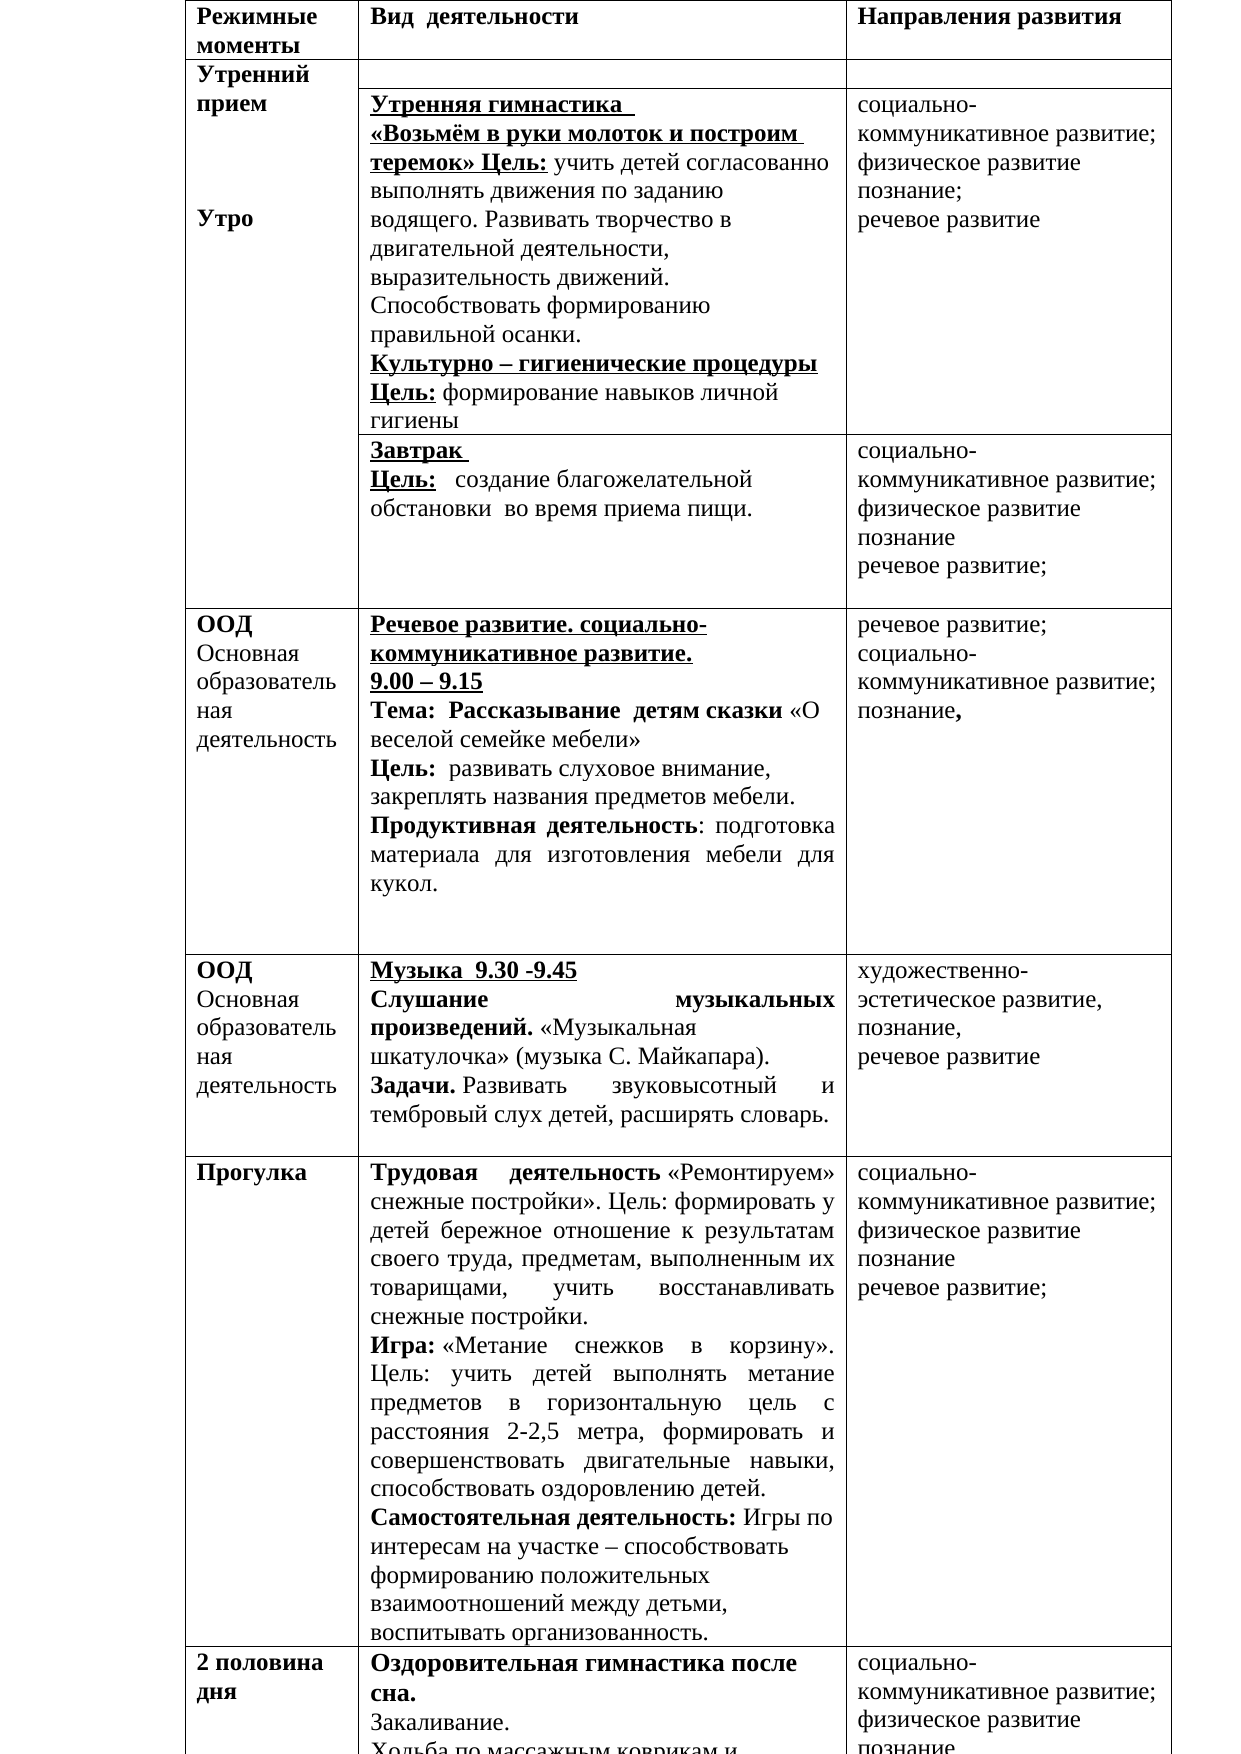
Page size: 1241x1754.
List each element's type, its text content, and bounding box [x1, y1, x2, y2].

table_cell [1160, 60, 1171, 88]
table_cell Прогулка [186, 1157, 358, 1646]
table_cell Музыка 9.30 -9.45 Слушание музыкальных произведений. «Музыкальная шкатулочка» (музыка С. Майкапара). Задачи. Развивать звуковысотный и тембровый слух детей, расширять словарь. [359, 955, 846, 1156]
table_cell [847, 60, 857, 88]
table_cell 2 половина дня [186, 1647, 358, 1754]
table_header Режимные моменты [186, 1, 358, 58]
table_header Направления развития [847, 1, 1171, 58]
table_cell Оздоровительная гимнастика после сна. Закаливание. Ходьба по массажным коврикам и «дорожкам здоровья» С/р игра «Семья». Цель: используя метод косвенного руководства, предлагать детям обыграть различные ситуации, события, совершенствовать умение детей объединяться в игре. Д/и «Узнай по описанию, что за предмет мебели» Цель: развивать логическое мышление, речь, память. Отгадывание загадок о мебели; рассматривание картинок с изображением мебели; игры на формирование мелкой моторики. [359, 1647, 846, 1754]
table_cell ООД Основная образовательная деятельность [186, 955, 358, 1156]
table_cell ООД Основная образовательная деятельность [186, 609, 358, 954]
table_cell [359, 60, 846, 88]
table_header Вид деятельности [359, 1, 846, 58]
table_cell речевое развитие; социально-коммуникативное развитие; познание, [847, 609, 1171, 954]
table_cell социально-коммуникативное развитие; физическое развитие познание речевое развитие; художественно-эстетическое развитие [847, 1647, 1171, 1754]
table_cell Завтрак Цель: создание благожелательной обстановки во время приема пищи. [359, 435, 846, 608]
table_cell Речевое развитие. социально-коммуникативное развитие. 9.00 – 9.15 Тема: Рассказывание детям сказки «О веселой семейке мебели» Цель: развивать слуховое внимание, закреплять названия предметов мебели. Продуктивная деятельность: подготовка материала для изготовления мебели для кукол. [359, 609, 846, 954]
table_cell Утренняя гимнастика «Возьмём в руки молоток и построим теремок» Цель: учить детей согласованно выполнять движения по заданию водящего. Развивать творчество в двигательной деятельности, выразительность движений. Способствовать формированию правильной осанки. Культурно – гигиенические процедуры Цель: формирование навыков личной гигиены [359, 89, 846, 434]
table_cell Трудовая деятельность «Ремонтируем» снежные постройки». Цель: формировать у детей бережное отношение к результатам своего труда, предметам, выполненным их товарищами, учить восстанавливать снежные постройки. Игра: «Метание снежков в корзину». Цель: учить детей выполнять метание предметов в горизонтальную цель с расстояния 2-2,5 метра, формировать и совершенствовать двигательные навыки, способствовать оздоровлению детей. Самостоятельная деятельность: Игры по интересам на участке – способствовать формированию положительных взаимоотношений между детьми, воспитывать организованность. [359, 1157, 846, 1646]
table_cell Утренний прием Утро [186, 60, 358, 608]
table_cell социально-коммуникативное развитие; физическое развитие познание речевое развитие; [847, 435, 1171, 608]
table_cell социально-коммуникативное развитие; физическое развитие познание речевое развитие; [847, 1157, 1171, 1646]
table_cell социально-коммуникативное развитие; физическое развитие познание; речевое развитие [847, 89, 1171, 434]
table_cell художественно-эстетическое развитие, познание, речевое развитие [847, 955, 1171, 1156]
